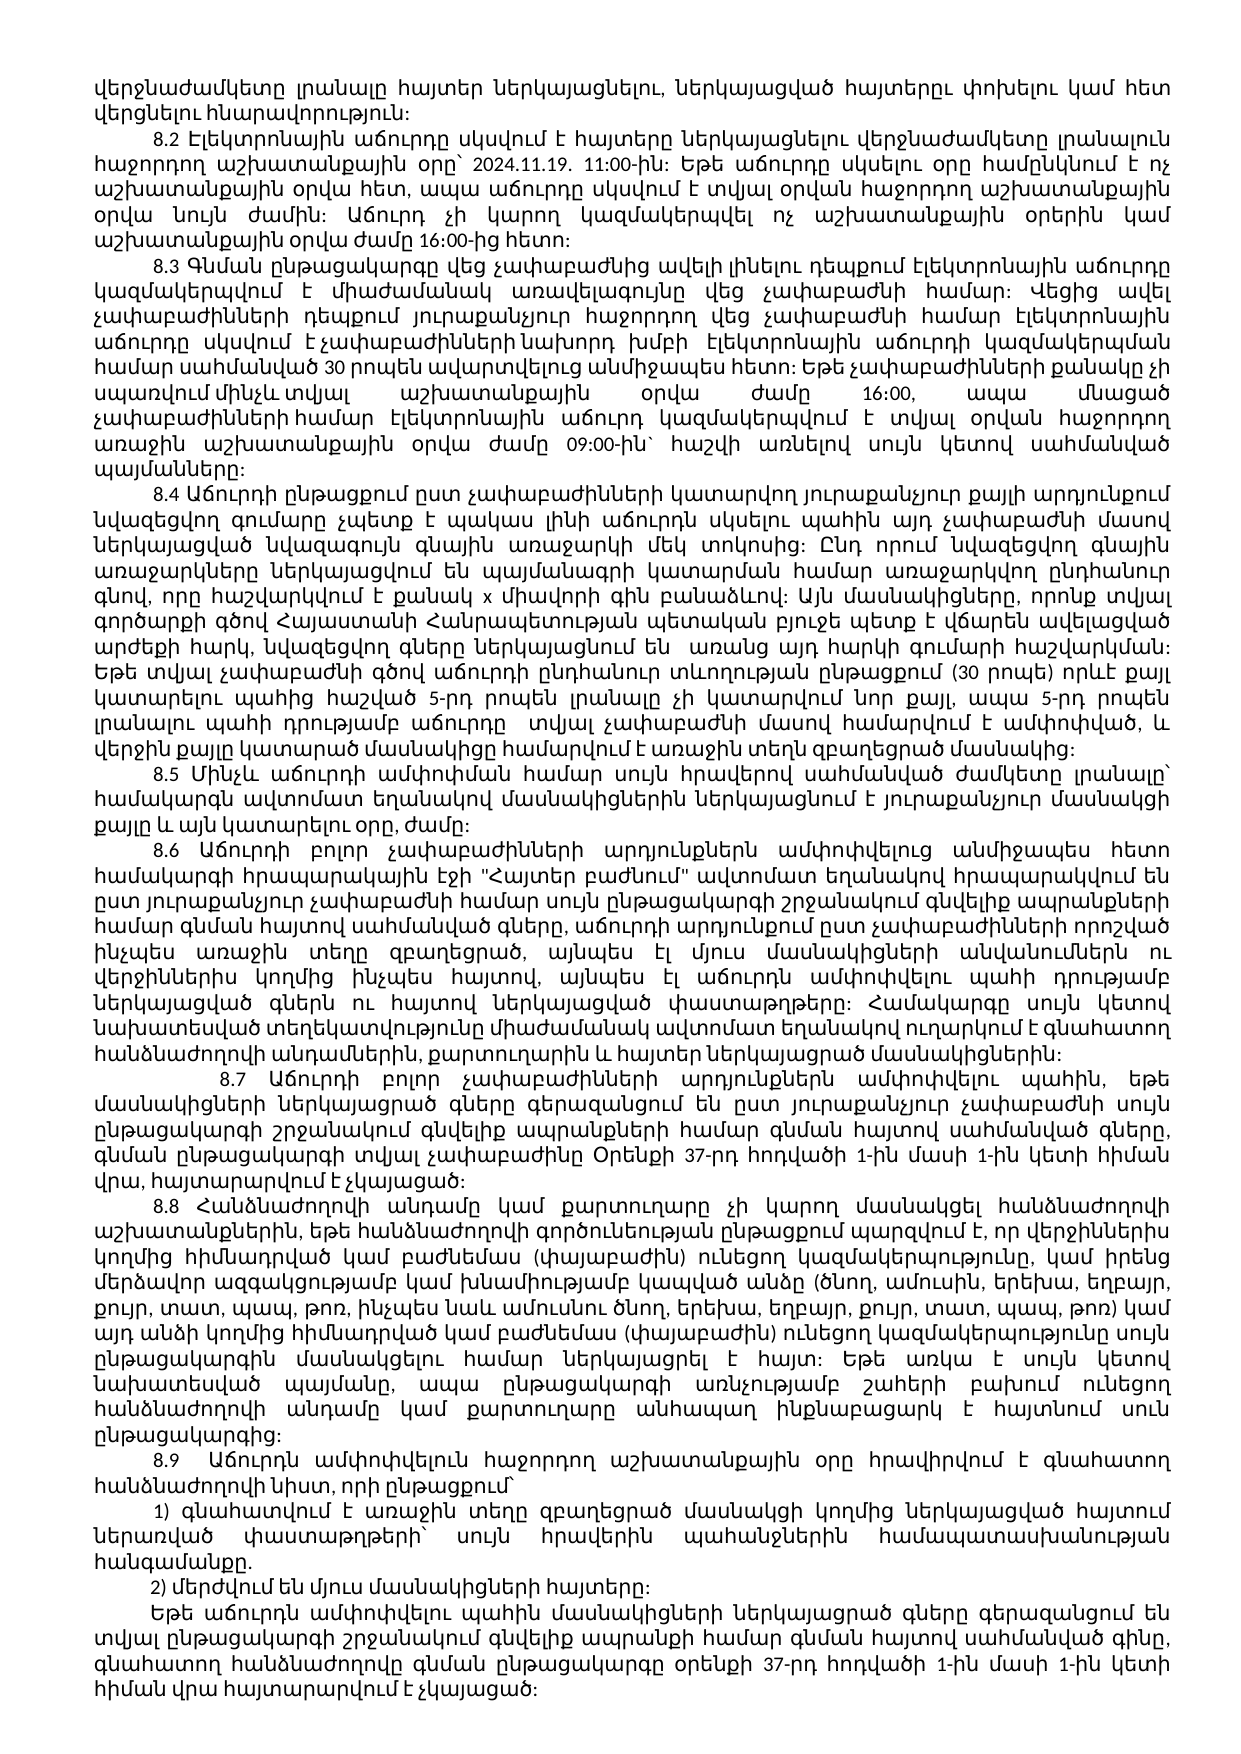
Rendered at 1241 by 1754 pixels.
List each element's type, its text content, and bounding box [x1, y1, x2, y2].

text 8.4 Աճուրդի ընթացքում ըստ չափաբաժինների կատարվող յուրաքանչյուր քայլի արդյունքում նվազեցվող գումարը չպետք է պակաս լինի աճուրդն սկսելու պահին այդ չափաբաժնի մասով ներկայացված նվազագույն գնային առաջարկի մեկ տոկոսից: Ընդ որում նվազեցվող գնային առաջարկները ներկայացվում են պայմանագրի կատարման համար առաջարկվող ընդհանուր գնով, որը հաշվարկվում է քանակ x միավորի գին բանաձևով: Այն մասնակիցները, որոնք տվյալ գործարքի գծով Հայաստանի Հանրապետության պետական բյուջե պետք է վճարեն ավելացված արժեքի հարկ, նվազեցվող գները ներկայացնում են առանց այդ հարկի գումարի հաշվարկման: Եթե տվյալ չափաբաժնի գծով աճուրդի ընդհանուր տևողության ընթացքում (30 րոպե) որևէ քայլ կատարելու պահից հաշված 5-րդ րոպեն լրանալը չի կատարվում նոր քայլ, ապա 5-րդ րոպեն լրանալու պահի դրությամբ աճուրդը տվյալ չափաբաժնի մասով համարվում է ամփոփված, և վերջին քայլը կատարած մասնակիցը համարվում է առաջին տեղն զբաղեցրած մասնակից: [94, 482, 1171, 761]
text 8.6 Աճուրդի բոլոր չափաբաժինների արդյունքներն ամփոփվելուց անմիջապես հետո համակարգի հրապարակային էջի "Հայտեր բաժնում" ավտոմատ եղանակով հրապարակվում են ըստ յուրաքանչյուր չափաբաժնի համար սույն ընթացակարգի շրջանակում գնվելիք ապրանքների համար գնման հայտով սահմանված գները, աճուրդի արդյունքում ըստ չափաբաժինների որոշված ինչպես առաջին տեղը զբաղեցրած, այնպես էլ մյուս մասնակիցների անվանումներն ու վերջիններիս կողմից ինչպես հայտով, այնպես էլ աճուրդն ամփոփվելու պահի դրությամբ ներկայացված գներն ու հայտով ներկայացված փաստաթղթերը: Համակարգը սույն կետով նախատեսված տեղեկատվությունը միաժամանակ ավտոմատ եղանակով ուղարկում է գնահատող հանձնաժողովի անդամներին, քարտուղարին և հայտեր ներկայացրած մասնակիցներին: [94, 837, 1171, 1066]
text 2) մերժվում են մյուս մասնակիցների հայտերը: [94, 1574, 1171, 1600]
text 1) գնահատվում է առաջին տեղը զբաղեցրած մասնակցի կողմից ներկայացված հայտում ներառված փաստաթղթերի՝ սույն հրավերին պահանջներին համապատասխանության հանգամանքը. [94, 1498, 1171, 1574]
text 8.2 Էլեկտրոնային աճուրդը սկսվում է հայտերը ներկայացնելու վերջնաժամկետը լրանալուն հաջորդող աշխատանքային օրը՝ 2024.11.19. 11:00 -ին: Եթե աճուրդը սկսելու օրը համընկնում է ոչ աշխատանքային օրվա հետ, ապա աճուրդը սկսվում է տվյալ օրվան հաջորդող աշխատանքային օրվա նույն ժամին: Աճուրդ չի կարող կազմակերպվել ոչ աշխատանքային օրերին կամ աշխատանքային օրվա ժամը 16։00-ից հետո: [94, 126, 1171, 253]
text 8.5 Մինչև աճուրդի ամփոփման համար սույն հրավերով սահմանված ժամկետը լրանալը՝ համակարգն ավտոմատ եղանակով մասնակիցներին ներկայացնում է յուրաքանչյուր մասնակցի քայլը և այն կատարելու օրը, ժամը: [94, 761, 1171, 837]
text 8.7 Աճուրդի բոլոր չափաբաժինների արդյունքներն ամփոփվելու պահին, եթե մասնակիցների ներկայացրած գները գերազանցում են ըստ յուրաքանչյուր չափաբաժնի սույն ընթացակարգի շրջանակում գնվելիք ապրանքների համար գնման հայտով սահմանված գները, գնման ընթացակարգի տվյալ չափաբաժինը Օրենքի 37-րդ հոդվածի 1-ին մասի 1-ին կետի հիման վրա, հայտարարվում է չկայացած: [94, 1066, 1171, 1193]
text 8.9 Աճուրդն ամփոփվելուն հաջորդող աշխատանքային օրը հրավիրվում է գնահատող հանձնաժողովի նիստ, որի ընթացքում՝ [94, 1447, 1171, 1498]
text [94, 75, 1171, 126]
text Եթե աճուրդն ամփոփվելու պահին մասնակիցների ներկայացրած գները գերազանցում են տվյալ ընթացակարգի շրջանակում գնվելիք ապրանքի համար գնման հայտով սահմանված գինը, գնահատող հանձնաժողովը գնման ընթացակարգը օրենքի 37-րդ հոդվածի 1-ին մասի 1-ին կետի հիման վրա հայտարարվում է չկայացած: [94, 1600, 1171, 1702]
text 8.3 Գնման ընթացակարգը վեց չափաբաժնից ավելի լինելու դեպքում էլեկտրոնային աճուրդը կազմակերպվում է միաժամանակ առավելագույնը վեց չափաբաժնի համար: Վեցից ավել չափաբաժինների դեպքում յուրաքանչյուր հաջորդող վեց չափաբաժնի համար էլեկտրոնային աճուրդը սկսվում է չափաբաժինների նախորդ խմբի էլեկտրոնային աճուրդի կազմակերպման համար սահմանված 30 րոպեն ավարտվելուց անմիջապես հետո: Եթե չափաբաժինների քանակը չի սպառվում մինչև տվյալ աշխատանքային օրվա ժամը 16։00, ապա մնացած չափաբաժինների համար էլեկտրոնային աճուրդ կազմակերպվում է տվյալ օրվան հաջորդող առաջին աշխատանքային օրվա ժամը 09:00-ին` հաշվի առնելով սույն կետով սահմանված պայմանները: [94, 253, 1171, 482]
text 8.8 Հանձնաժողովի անդամը կամ քարտուղարը չի կարող մասնակցել հանձնաժողովի աշխատանքներին, եթե հանձնաժողովի գործունեության ընթացքում պարզվում է, որ վերջիններիս կողմից հիմնադրված կամ բաժնեմաս (փայաբաժին) ունեցող կազմակերպությունը, կամ իրենց մերձավոր ազգակցությամբ կամ խնամիությամբ կապված անձը (ծնող, ամուսին, երեխա, եղբայր, քույր, տատ, պապ, թոռ, ինչպես նաև ամուսնու ծնող, երեխա, եղբայր, քույր, տատ, պապ, թոռ) կամ այդ անձի կողմից հիմնադրված կամ բաժնեմաս (փայաբաժին) ունեցող կազմակերպությունը սույն ընթացակարգին մասնակցելու համար ներկայացրել է հայտ: Եթե առկա է սույն կետով նախատեսված պայմանը, ապա ընթացակարգի առնչությամբ շահերի բախում ունեցող հանձնաժողովի անդամը կամ քարտուղարը անհապաղ ինքնաբացարկ է հայտնում սուն ընթացակարգից: [94, 1193, 1171, 1447]
